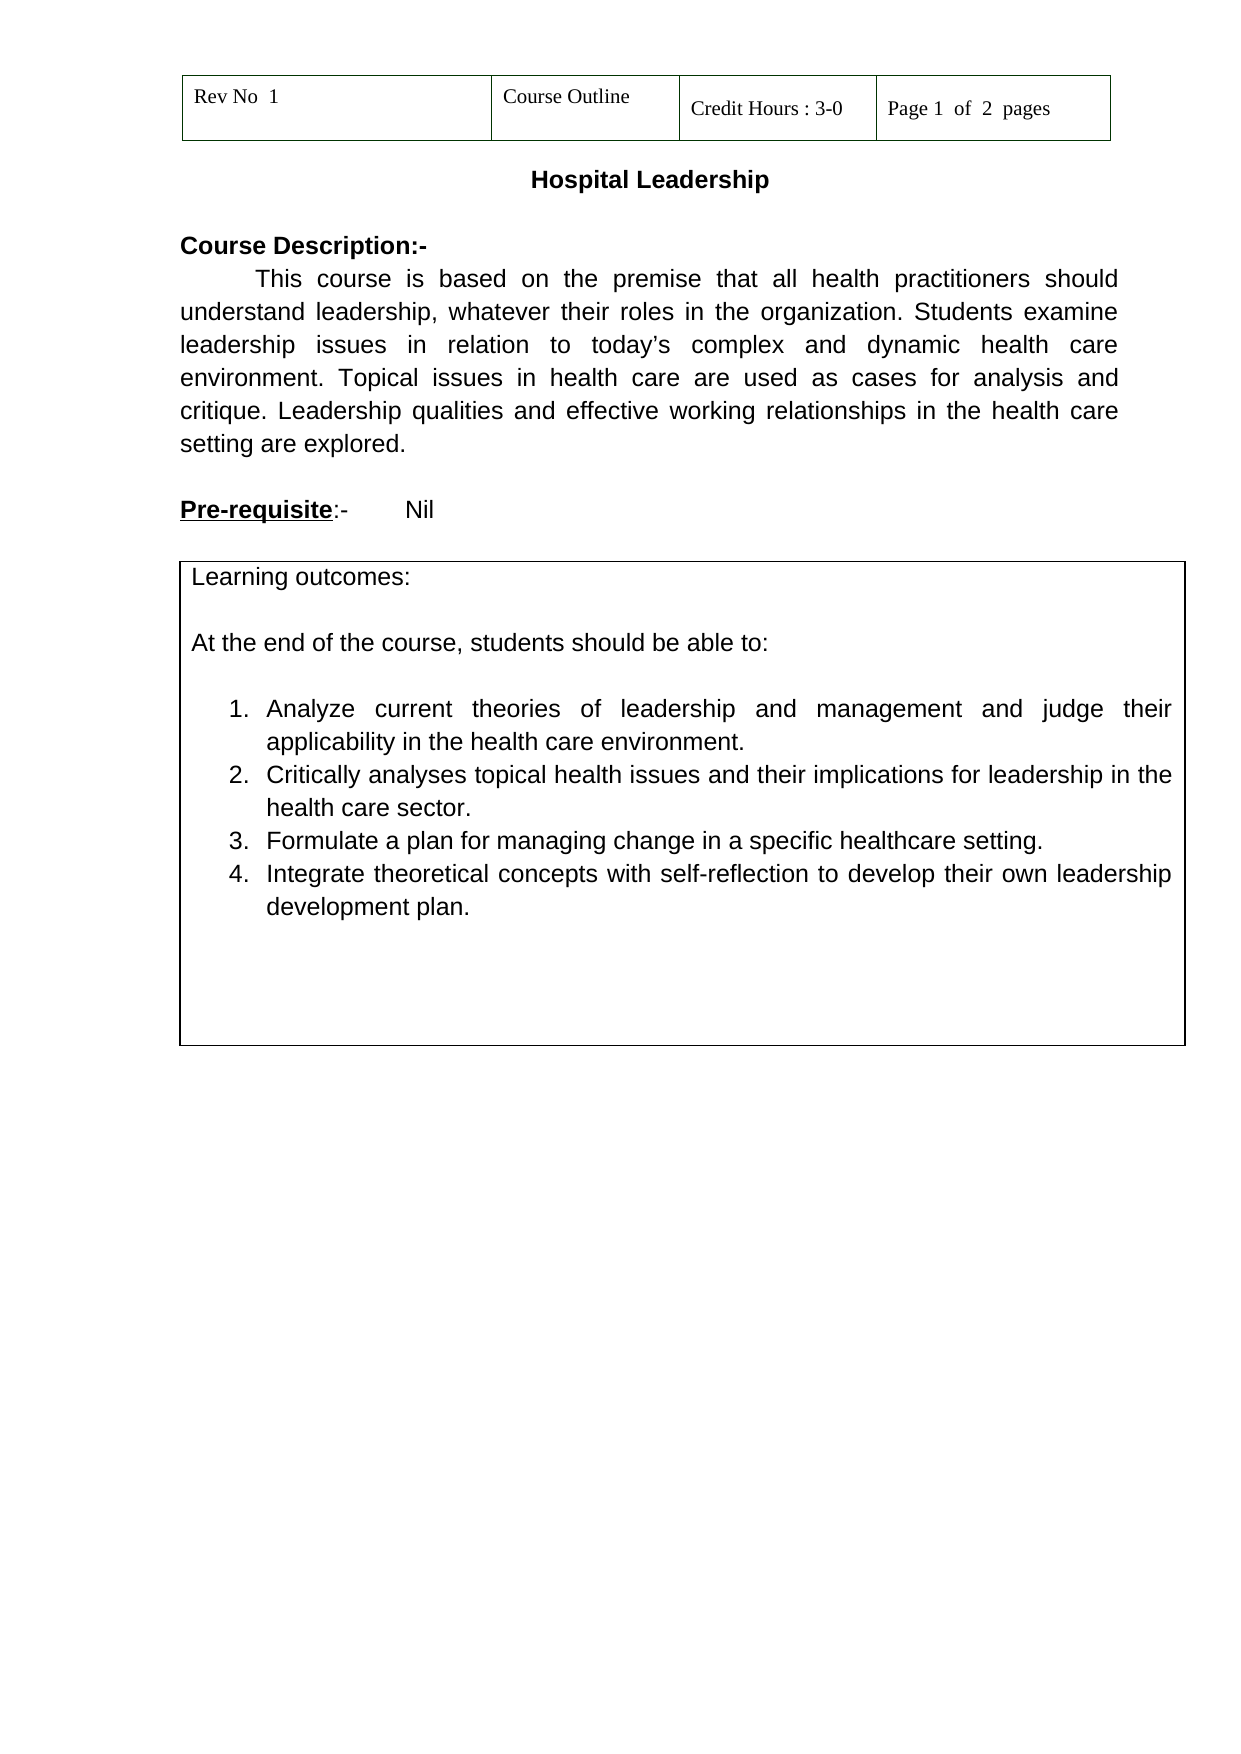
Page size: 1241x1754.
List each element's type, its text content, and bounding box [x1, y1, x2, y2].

text Course Description:- [180, 231, 1120, 259]
text Pre-requisite:- Nil [180, 495, 1120, 524]
table_header Learning outcomes: At the end of the course, students should be able to: Analyze current theories of leadership and management and judge their applicability in the health care environment. Critically analyses topical health issues and their implications for leadership in the health care sector. Formulate a plan for managing change in a specific healthcare setting. Integrate theoretical concepts with self-reflection to develop their own leadership development plan. [181, 562, 1184, 1045]
text This course is based on the premise that all health practitioners should understand leadership, whatever their roles in the organization. Students examine leadership issues in relation to today’s complex and dynamic health care environment. Topical issues in health care are used as cases for analysis and critique. Leadership qualities and effective working relationships in the health care setting are explored. [180, 264, 1120, 458]
text Hospital Leadership [180, 165, 1120, 193]
